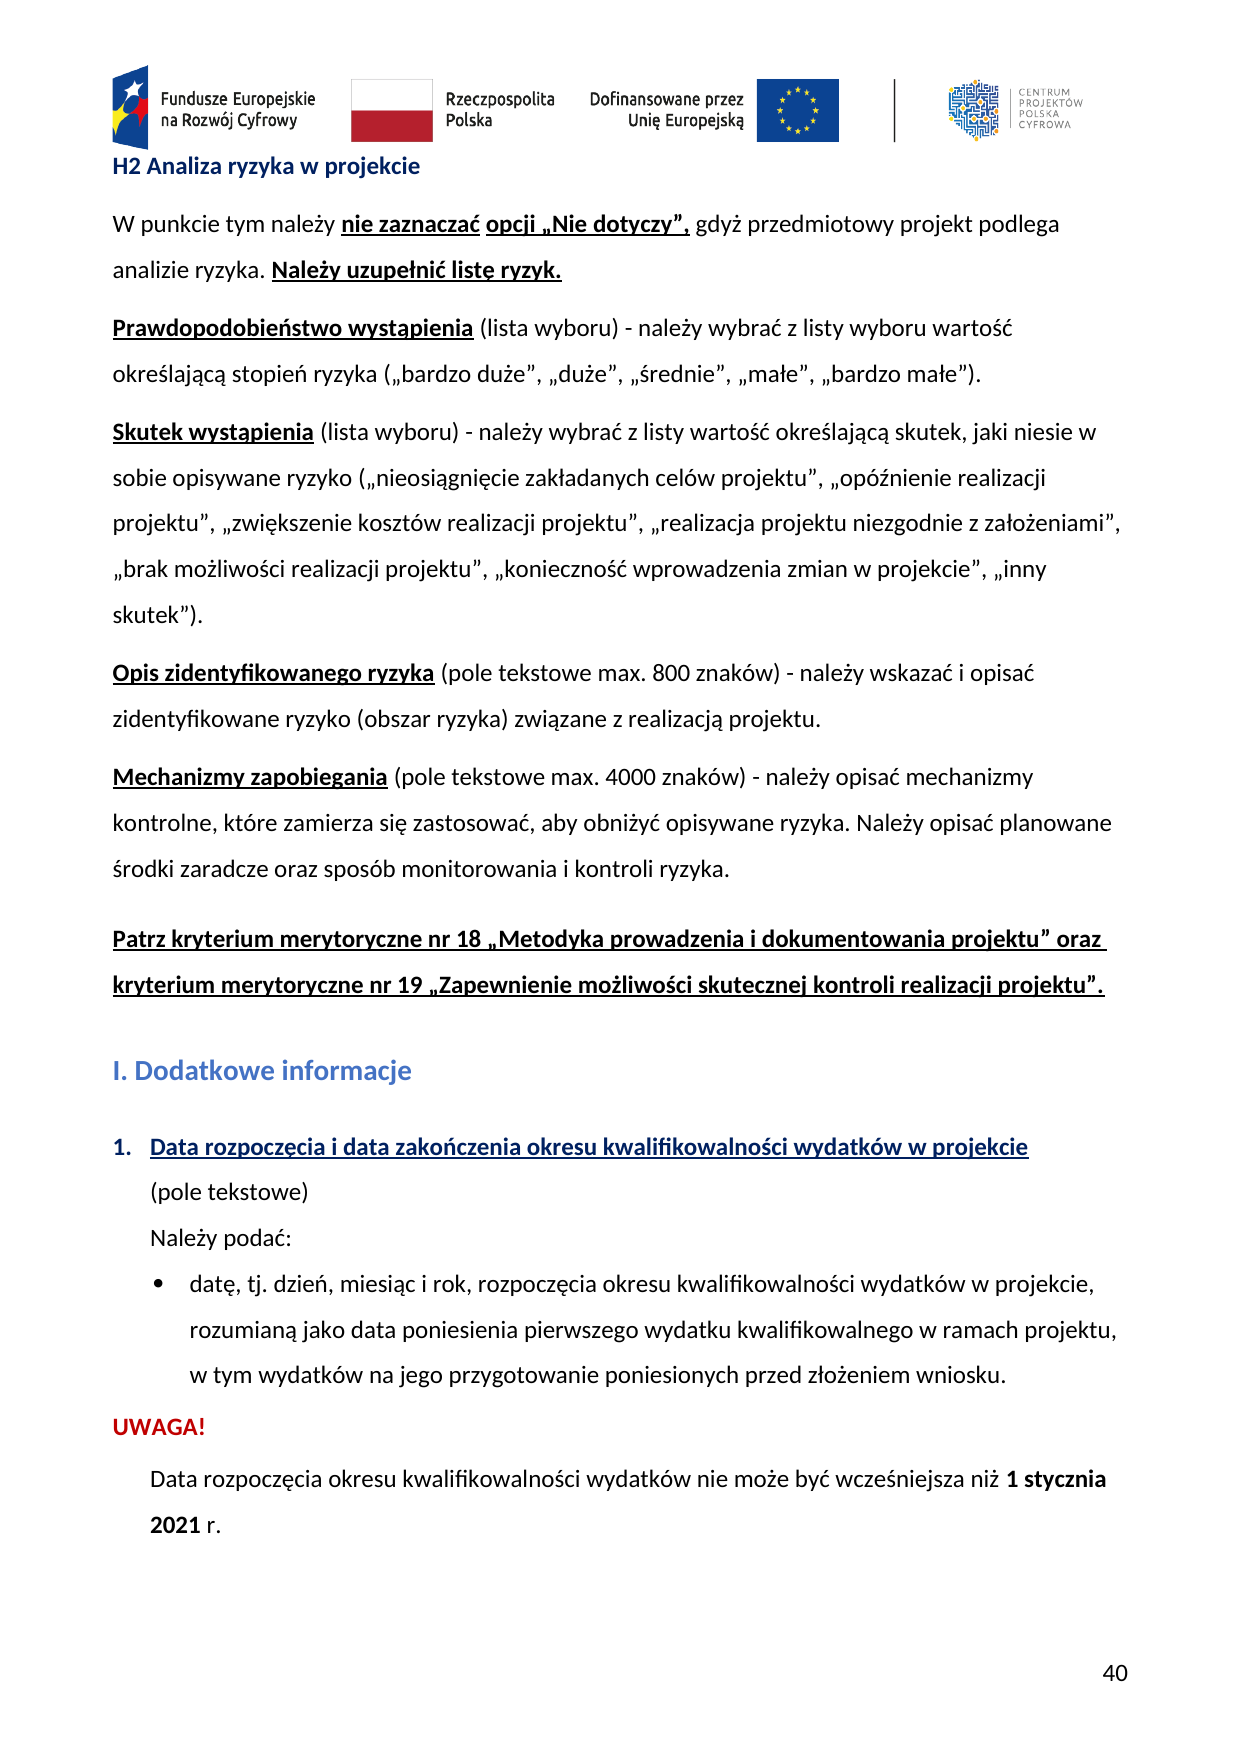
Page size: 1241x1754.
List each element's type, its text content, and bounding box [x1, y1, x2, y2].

text Mechanizmy zapobiegania (pole tekstowe max. 4000 znaków) - należy opisać mechanizmy kontrolne, które zamierza się zastosować, aby obniżyć opisywane ryzyka. Należy opisać planowane środki zaradcze oraz sposób monitorowania i kontroli ryzyka. [112, 761, 1128, 883]
text Skutek wystąpienia (lista wyboru) - należy wybrać z listy wartość określającą skutek, jaki niesie w sobie opisywane ryzyko („nieosiągnięcie zakładanych celów projektu”, „opóźnienie realizacji projektu”, „zwiększenie kosztów realizacji projektu”, „realizacja projektu niezgodnie z założeniami”, „brak możliwości realizacji projektu”, „konieczność wprowadzenia zmian w projekcie”, „inny skutek”). [112, 416, 1128, 629]
picture [112, 65, 1083, 150]
text Prawdopodobieństwo wystąpienia (lista wyboru) - należy wybrać z listy wyboru wartość określającą stopień ryzyka („bardzo duże”, „duże”, „średnie”, „małe”, „bardzo małe”). [112, 312, 1128, 388]
text W punkcie tym należy nie zaznaczać opcji „Nie dotyczy”, gdyż przedmiotowy projekt podlega analizie ryzyka. Należy uzupełnić listę ryzyk. [112, 208, 1128, 284]
text Opis zidentyfikowanego ryzyka (pole tekstowe max. 800 znaków) - należy wskazać i opisać zidentyfikowane ryzyko (obszar ryzyka) związane z realizacją projektu. [112, 657, 1128, 733]
subtitle I. Dodatkowe informacje [112, 1052, 1128, 1088]
text Należy podać: [150, 1222, 1128, 1253]
text Patrz kryterium merytoryczne nr 18 „Metodyka prowadzenia i dokumentowania projektu” oraz kryterium merytoryczne nr 19 „Zapewnienie możliwości skutecznej kontroli realizacji projektu”. [112, 923, 1128, 1000]
text (pole tekstowe) [150, 1177, 1128, 1207]
subtitle Data rozpoczęcia i data zakończenia okresu kwalifikowalności wydatków w projekcie [112, 1131, 1128, 1161]
list datę, tj. dzień, miesiąc i rok, rozpoczęcia okresu kwalifikowalności wydatków w projekcie, rozumianą jako data poniesienia pierwszego wydatku kwalifikowalnego w ramach projektu, w tym wydatków na jego przygotowanie poniesionych przed złożeniem wniosku. [154, 1268, 1128, 1390]
subtitle H2 Analiza ryzyka w projekcie [112, 150, 1128, 181]
text UWAGA! [112, 1411, 1128, 1442]
text Data rozpoczęcia okresu kwalifikowalności wydatków nie może być wcześniejsza niż 1 stycznia 2021 r. [150, 1463, 1128, 1540]
